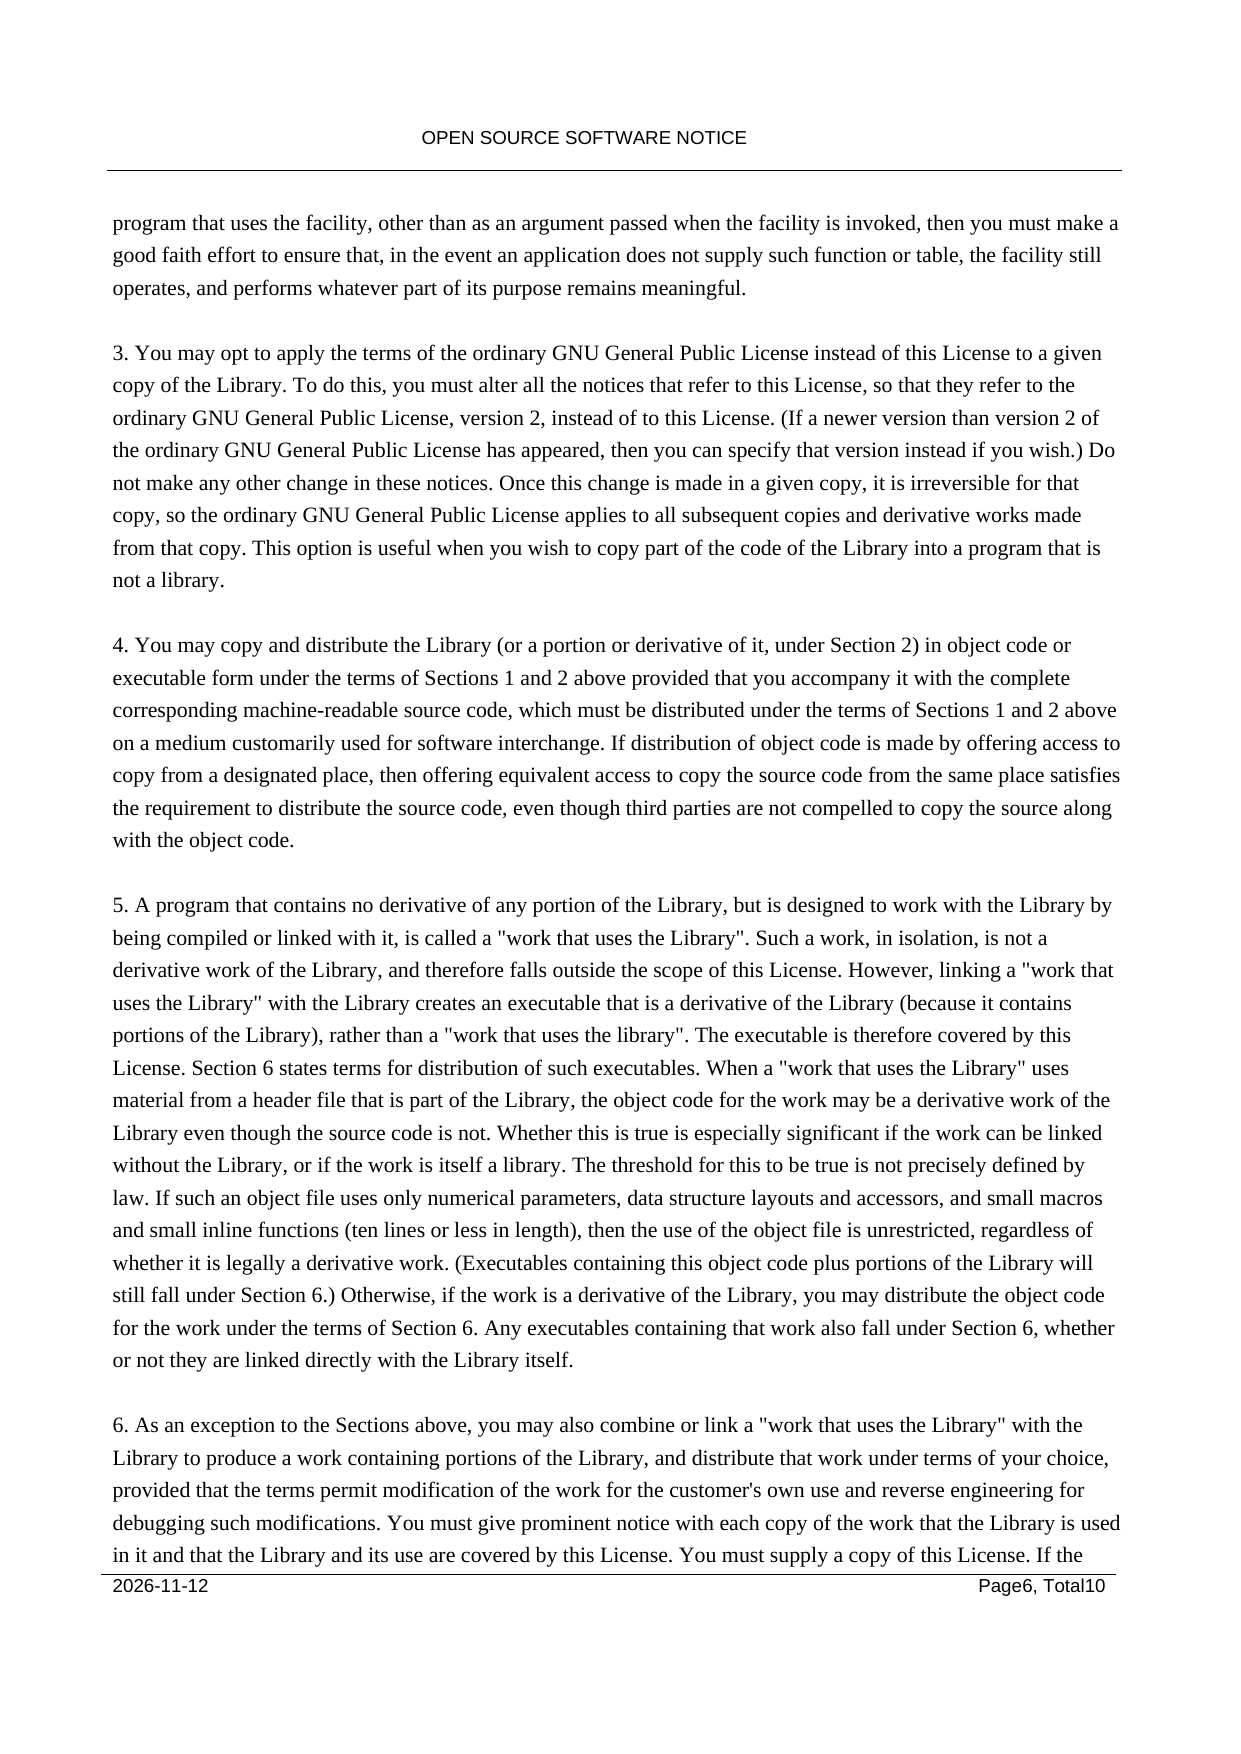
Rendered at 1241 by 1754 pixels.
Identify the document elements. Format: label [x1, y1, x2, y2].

text [112, 206, 1128, 1571]
